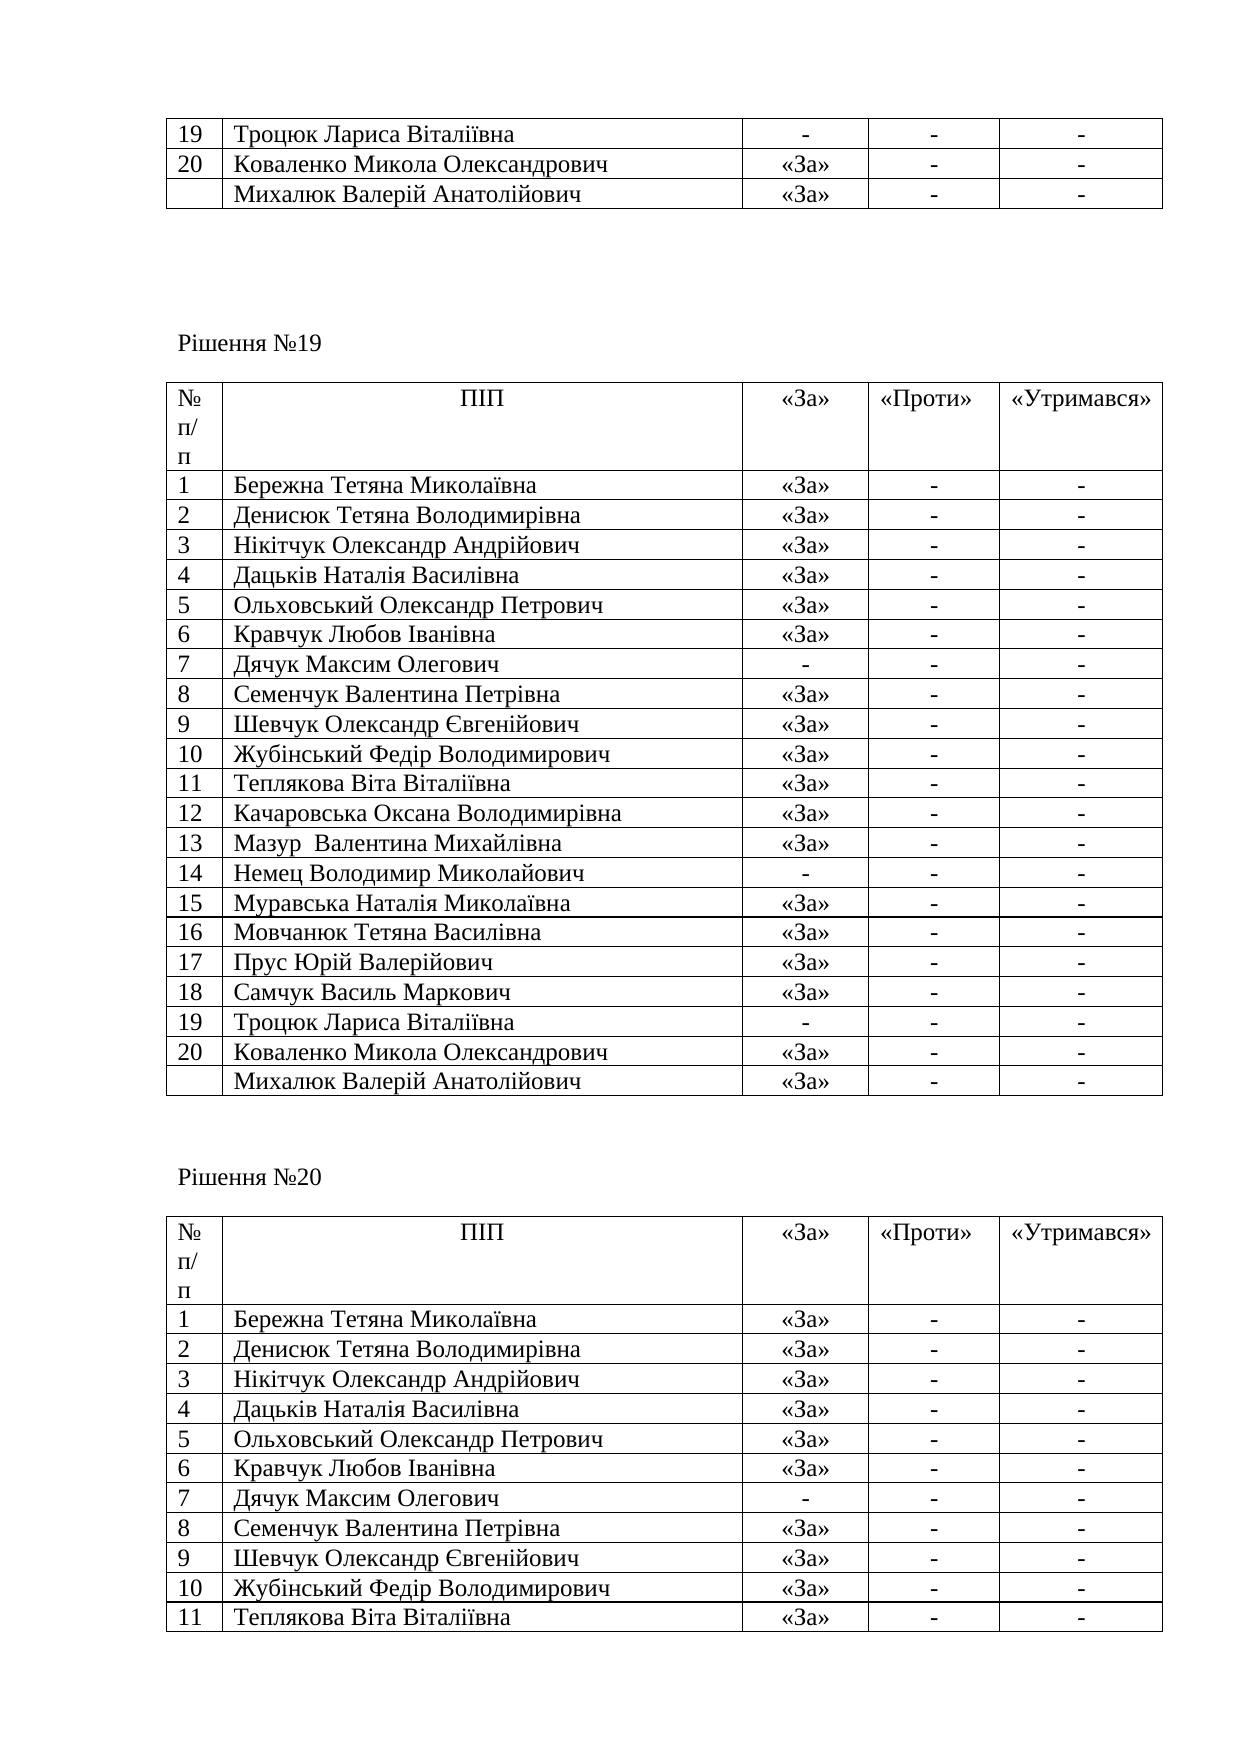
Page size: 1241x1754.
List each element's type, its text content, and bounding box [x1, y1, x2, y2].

table_cell - [869, 798, 999, 827]
table_cell Бережна Тетяна Миколаївна [223, 471, 742, 499]
table_cell Мовчанюк Тетяна Василівна [223, 918, 742, 946]
table_cell - [869, 500, 999, 529]
table_cell - [869, 560, 999, 589]
table_cell Дячук Максим Олегович [223, 1483, 742, 1512]
table_cell 1 [167, 1305, 222, 1333]
table_cell «За» [743, 888, 868, 916]
table_cell «За» [743, 977, 868, 1006]
table_cell - [1000, 828, 1162, 857]
table_cell Прус Юрій Валерійович [223, 947, 742, 976]
table_cell 16 [167, 918, 222, 946]
table_cell 15 [167, 888, 222, 916]
table_cell - [869, 1334, 999, 1363]
table_cell - [869, 1454, 999, 1482]
table_cell - [1000, 1037, 1162, 1065]
table_cell Теплякова Віта Віталіївна [223, 1603, 742, 1631]
table_cell «За» [743, 1334, 868, 1363]
table_cell «За» [743, 709, 868, 738]
table_cell - [1000, 769, 1162, 797]
table_cell - [743, 1483, 868, 1512]
table_cell «За» [743, 500, 868, 529]
table_cell 11 [167, 769, 222, 797]
table_header «Утримався» [1000, 383, 1162, 469]
table_cell - [869, 1007, 999, 1036]
table_cell Кравчук Любов Іванівна [223, 620, 742, 648]
table_cell - [1000, 560, 1162, 589]
table_cell 4 [167, 1394, 222, 1423]
table_cell 7 [167, 649, 222, 678]
table_cell - [869, 739, 999, 767]
table_cell - [869, 709, 999, 738]
table_cell - [1000, 858, 1162, 887]
table_header «Проти» [869, 1217, 999, 1303]
table_cell 18 [167, 977, 222, 1006]
table_cell - [869, 918, 999, 946]
table_cell - [869, 590, 999, 618]
table_cell Семенчук Валентина Петрівна [223, 1513, 742, 1542]
table_cell [167, 179, 222, 207]
table_cell - [869, 530, 999, 559]
table_cell Шевчук Олександр Євгенійович [223, 1543, 742, 1572]
table_cell 9 [167, 1543, 222, 1572]
table_cell - [1000, 1513, 1162, 1542]
table_cell 5 [167, 590, 222, 618]
table_cell [167, 1066, 222, 1095]
table_cell 2 [167, 500, 222, 529]
table_cell - [1000, 1483, 1162, 1512]
table_cell - [869, 649, 999, 678]
table_cell «За» [743, 560, 868, 589]
table_cell 11 [167, 1603, 222, 1631]
table_cell Жубінський Федір Володимирович [223, 1573, 742, 1601]
table_cell - [743, 649, 868, 678]
table_cell - [1000, 947, 1162, 976]
table_cell - [869, 1424, 999, 1452]
table_cell «За» [743, 1513, 868, 1542]
table_cell «За» [743, 1543, 868, 1572]
table_cell - [869, 1513, 999, 1542]
table_cell «За» [743, 590, 868, 618]
table_cell - [869, 119, 999, 148]
table_cell 2 [167, 1334, 222, 1363]
table_cell - [1000, 1007, 1162, 1036]
table_cell Коваленко Микола Олександрович [223, 1037, 742, 1065]
table_cell - [1000, 977, 1162, 1006]
table_cell 4 [167, 560, 222, 589]
table_cell «За» [743, 769, 868, 797]
table_cell Муравська Наталія Миколаївна [223, 888, 742, 916]
table_cell «За» [743, 1066, 868, 1095]
table_cell «За» [743, 1573, 868, 1601]
text Рішення №19 [177, 328, 1152, 357]
table_cell - [1000, 1334, 1162, 1363]
table_cell Ольховський Олександр Петрович [223, 590, 742, 618]
table_cell - [1000, 471, 1162, 499]
table_cell «За» [743, 1454, 868, 1482]
table_cell - [869, 149, 999, 178]
table_cell - [1000, 149, 1162, 178]
table_cell 6 [167, 1454, 222, 1482]
table_cell «За» [743, 798, 868, 827]
table_cell 10 [167, 739, 222, 767]
table_cell Денисюк Тетяна Володимирівна [223, 500, 742, 529]
table_cell - [1000, 798, 1162, 827]
table_cell «За» [743, 179, 868, 207]
table_header № п/п [167, 1217, 222, 1303]
table_cell - [869, 1066, 999, 1095]
table_cell Мазур Валентина Михайлівна [223, 828, 742, 857]
table_cell - [869, 1543, 999, 1572]
table_cell - [869, 620, 999, 648]
table_cell «За» [743, 1424, 868, 1452]
table_cell Дацьків Наталія Василівна [223, 1394, 742, 1423]
table_cell Нікітчук Олександр Андрійович [223, 530, 742, 559]
table_cell «За» [743, 620, 868, 648]
table_cell - [869, 1037, 999, 1065]
table_header ПІП [223, 1217, 742, 1303]
table_header № п/п [167, 383, 222, 469]
table_header ПІП [223, 383, 742, 469]
table_cell - [743, 858, 868, 887]
table_cell Дячук Максим Олегович [223, 649, 742, 678]
table_cell - [1000, 590, 1162, 618]
table_cell 6 [167, 620, 222, 648]
table_cell - [869, 769, 999, 797]
table_cell - [869, 1364, 999, 1393]
table_cell 14 [167, 858, 222, 887]
table_cell «За» [743, 1364, 868, 1393]
table_cell 7 [167, 1483, 222, 1512]
table_cell Кравчук Любов Іванівна [223, 1454, 742, 1482]
table_cell - [1000, 620, 1162, 648]
table_cell «За» [743, 947, 868, 976]
table_cell - [1000, 1066, 1162, 1095]
table_cell Шевчук Олександр Євгенійович [223, 709, 742, 738]
table_cell «За» [743, 679, 868, 708]
table_cell 20 [167, 149, 222, 178]
table_cell - [1000, 179, 1162, 207]
table_cell Немец Володимир Миколайович [223, 858, 742, 887]
table_cell Самчук Василь Маркович [223, 977, 742, 1006]
table_cell - [1000, 1603, 1162, 1631]
table_cell 12 [167, 798, 222, 827]
table_cell - [869, 679, 999, 708]
table_cell - [1000, 679, 1162, 708]
table_cell - [869, 179, 999, 207]
table_cell - [1000, 918, 1162, 946]
table_cell - [869, 1603, 999, 1631]
table_header «Проти» [869, 383, 999, 469]
table_header «За» [743, 1217, 868, 1303]
table_cell 10 [167, 1573, 222, 1601]
table_cell - [743, 1007, 868, 1036]
table_cell 9 [167, 709, 222, 738]
table_cell «За» [743, 1037, 868, 1065]
table_cell - [1000, 1543, 1162, 1572]
table_cell - [1000, 1305, 1162, 1333]
table_cell 19 [167, 119, 222, 148]
table_cell 8 [167, 679, 222, 708]
table_cell 19 [167, 1007, 222, 1036]
table_cell Теплякова Віта Віталіївна [223, 769, 742, 797]
table_cell - [869, 1394, 999, 1423]
table_cell «За» [743, 471, 868, 499]
table_cell «За» [743, 1394, 868, 1423]
table_cell - [869, 1305, 999, 1333]
table_cell - [869, 888, 999, 916]
table_cell 1 [167, 471, 222, 499]
table_cell Дацьків Наталія Василівна [223, 560, 742, 589]
table_cell «За» [743, 149, 868, 178]
table_cell - [1000, 739, 1162, 767]
table_cell - [1000, 530, 1162, 559]
table_cell - [869, 828, 999, 857]
table_cell «За» [743, 918, 868, 946]
table_cell Михалюк Валерій Анатолійович [223, 1066, 742, 1095]
table_cell - [869, 947, 999, 976]
table_cell - [1000, 709, 1162, 738]
table_cell - [1000, 649, 1162, 678]
table_cell - [869, 1573, 999, 1601]
table_cell 3 [167, 1364, 222, 1393]
table_cell - [1000, 1424, 1162, 1452]
table_cell - [869, 471, 999, 499]
table_cell - [1000, 888, 1162, 916]
table_cell - [1000, 119, 1162, 148]
table_cell - [1000, 1454, 1162, 1482]
table_cell - [743, 119, 868, 148]
table_cell Ольховський Олександр Петрович [223, 1424, 742, 1452]
table_cell Семенчук Валентина Петрівна [223, 679, 742, 708]
table_cell «За» [743, 530, 868, 559]
table_cell «За» [743, 828, 868, 857]
table_cell Жубінський Федір Володимирович [223, 739, 742, 767]
table_header «За» [743, 383, 868, 469]
table_cell 5 [167, 1424, 222, 1452]
table_cell «За» [743, 739, 868, 767]
table_cell Денисюк Тетяна Володимирівна [223, 1334, 742, 1363]
table_cell Бережна Тетяна Миколаївна [223, 1305, 742, 1333]
table_cell - [869, 858, 999, 887]
table_cell Нікітчук Олександр Андрійович [223, 1364, 742, 1393]
table_header «Утримався» [1000, 1217, 1162, 1303]
table_cell - [869, 977, 999, 1006]
table_cell - [869, 1483, 999, 1512]
table_cell Качаровська Оксана Володимирівна [223, 798, 742, 827]
table_cell - [1000, 1573, 1162, 1601]
table_cell 3 [167, 530, 222, 559]
table_cell Троцюк Лариса Віталіївна [223, 119, 742, 148]
table_cell Коваленко Микола Олександрович [223, 149, 742, 178]
table_cell 13 [167, 828, 222, 857]
text Рішення №20 [177, 1162, 1152, 1191]
table_cell Михалюк Валерій Анатолійович [223, 179, 742, 207]
table_cell «За» [743, 1305, 868, 1333]
table_cell - [1000, 1394, 1162, 1423]
table_cell 20 [167, 1037, 222, 1065]
table_cell - [1000, 500, 1162, 529]
table_cell Троцюк Лариса Віталіївна [223, 1007, 742, 1036]
table_cell - [1000, 1364, 1162, 1393]
table_cell «За» [743, 1603, 868, 1631]
table_cell 17 [167, 947, 222, 976]
table_cell 8 [167, 1513, 222, 1542]
